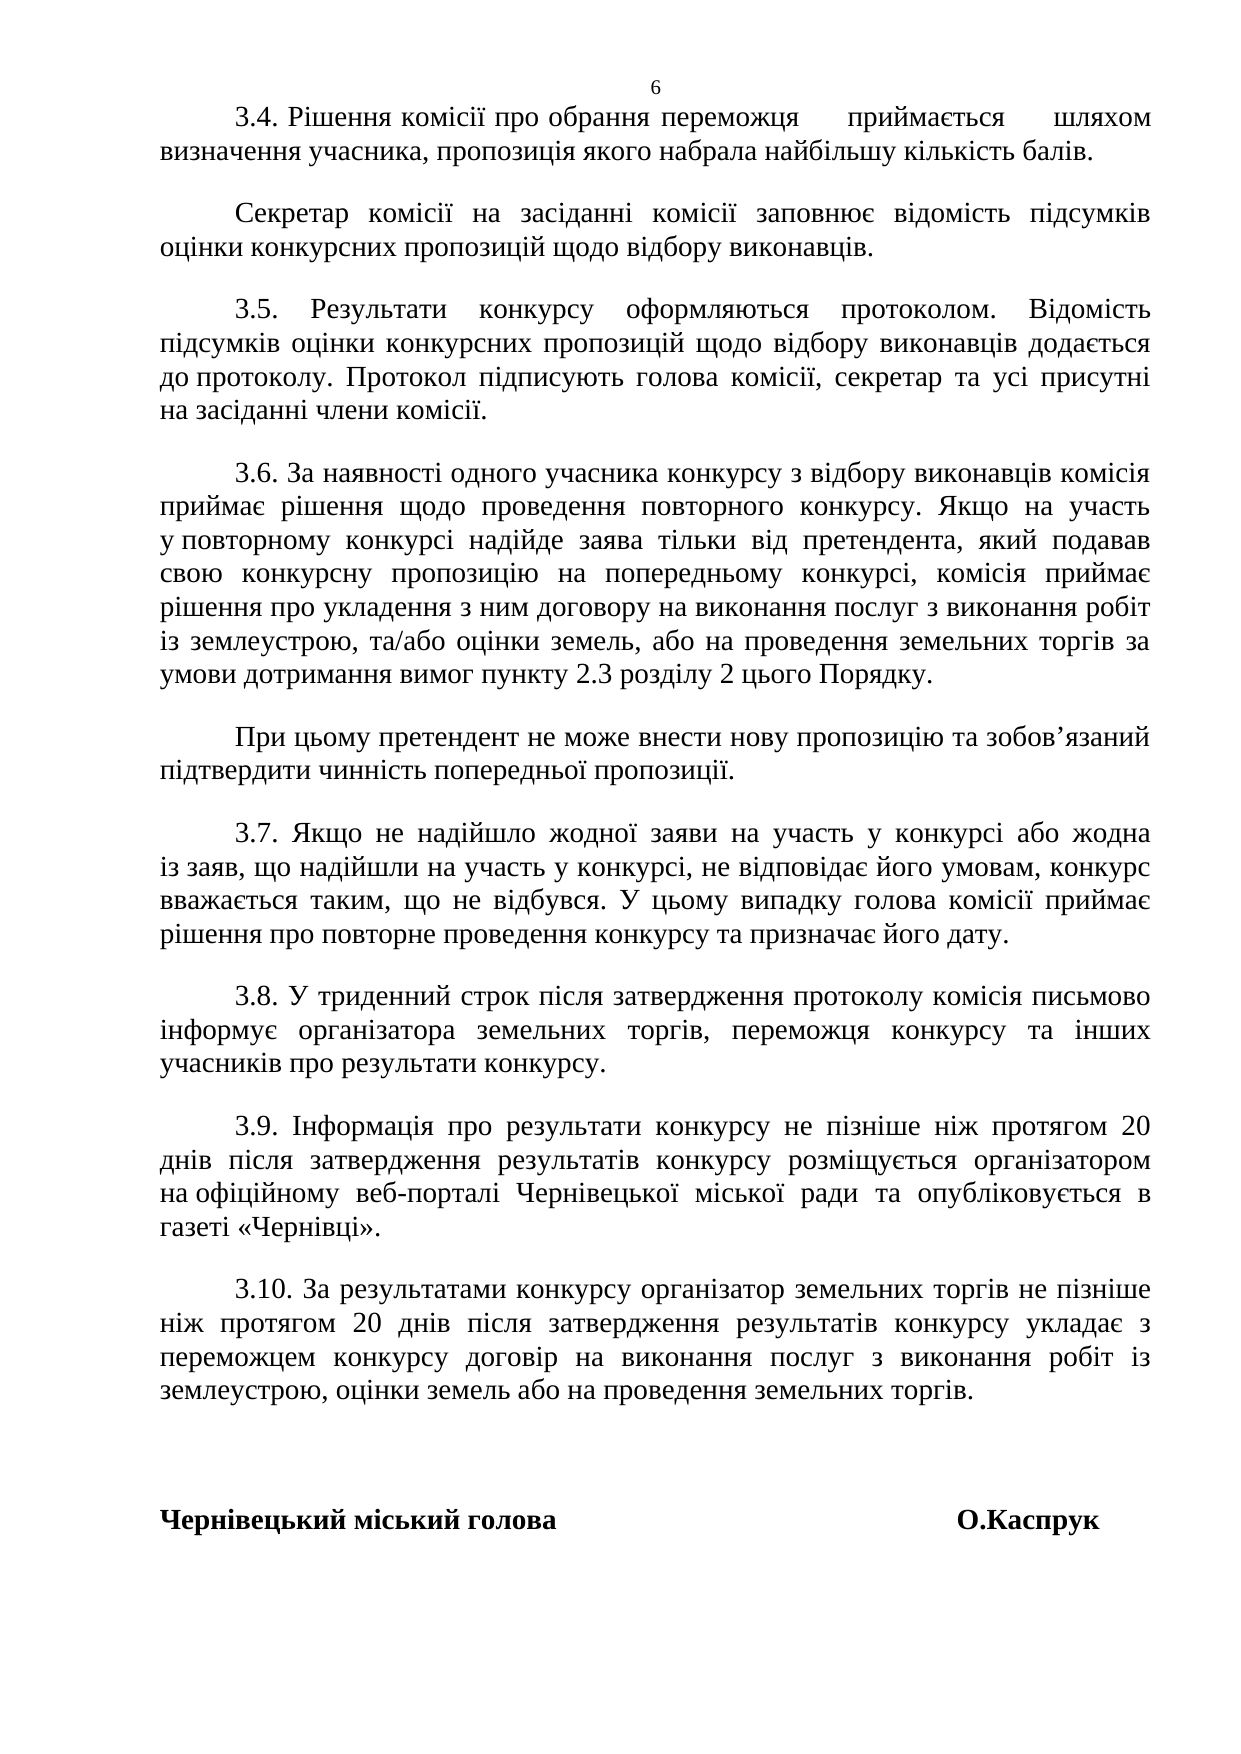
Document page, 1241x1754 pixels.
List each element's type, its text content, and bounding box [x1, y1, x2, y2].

text При цьому претендент не може внести нову пропозицію та зобов’язаний підтвердити чинність попередньої пропозиції. [159, 719, 1152, 786]
text 3.9. Інформація про результати конкурсу не пізніше ніж протягом 20 днів після затвердження результатів конкурсу розміщується організатором на офіційному веб-порталі Чернівецької міської ради та опубліковується в газеті «Чернівці». [159, 1108, 1152, 1242]
text 3.8. У триденний строк після затвердження протоколу комісія письмово інформує організатора земельних торгів, переможця конкурсу та інших учасників про результати конкурсу. [159, 978, 1152, 1079]
text 3.10. За результатами конкурсу організатор земельних торгів не пізніше ніж протягом 20 днів після затвердження результатів конкурсу укладає з переможцем конкурсу договір на виконання послуг з виконання робіт із землеустрою, оцінки земель або на проведення земельних торгів. [159, 1272, 1152, 1406]
text Чернівецький міський голова О.Каспрук [159, 1502, 1161, 1536]
text Секретар комісії на засіданні комісії заповнює відомість підсумків оцінки конкурсних пропозицій щодо відбору виконавців. [159, 195, 1152, 262]
text 3.4. Рішення комісії про обрання переможця приймається шляхом визначення учасника, пропозиція якого набрала найбільшу кількість балів. [159, 99, 1152, 166]
text 3.6. За наявності одного учасника конкурсу з відбору виконавців комісія приймає рішення щодо проведення повторного конкурсу. Якщо на участь у повторному конкурсі надійде заява тільки від претендента, який подавав свою конкурсну пропозицію на попередньому конкурсі, комісія приймає рішення про укладення з ним договору на виконання послуг з виконання робіт із землеустрою, та/або оцінки земель, або на проведення земельних торгів за умови дотримання вимог пункту 2.3 розділу 2 цього Порядку. [159, 455, 1152, 690]
text 3.5. Результати конкурсу оформляються протоколом. Відомість підсумків оцінки конкурсних пропозицій щодо відбору виконавців додається до протоколу. Протокол підписують голова комісії, секретар та усі присутні на засіданні члени комісії. [159, 292, 1152, 426]
text 3.7. Якщо не надійшло жодної заяви на участь у конкурсі або жодна із заяв, що надійшли на участь у конкурсі, не відповідає його умовам, конкурс вважається таким, що не відбувся. У цьому випадку голова комісії приймає рішення про повторне проведення конкурсу та призначає його дату. [159, 815, 1152, 949]
